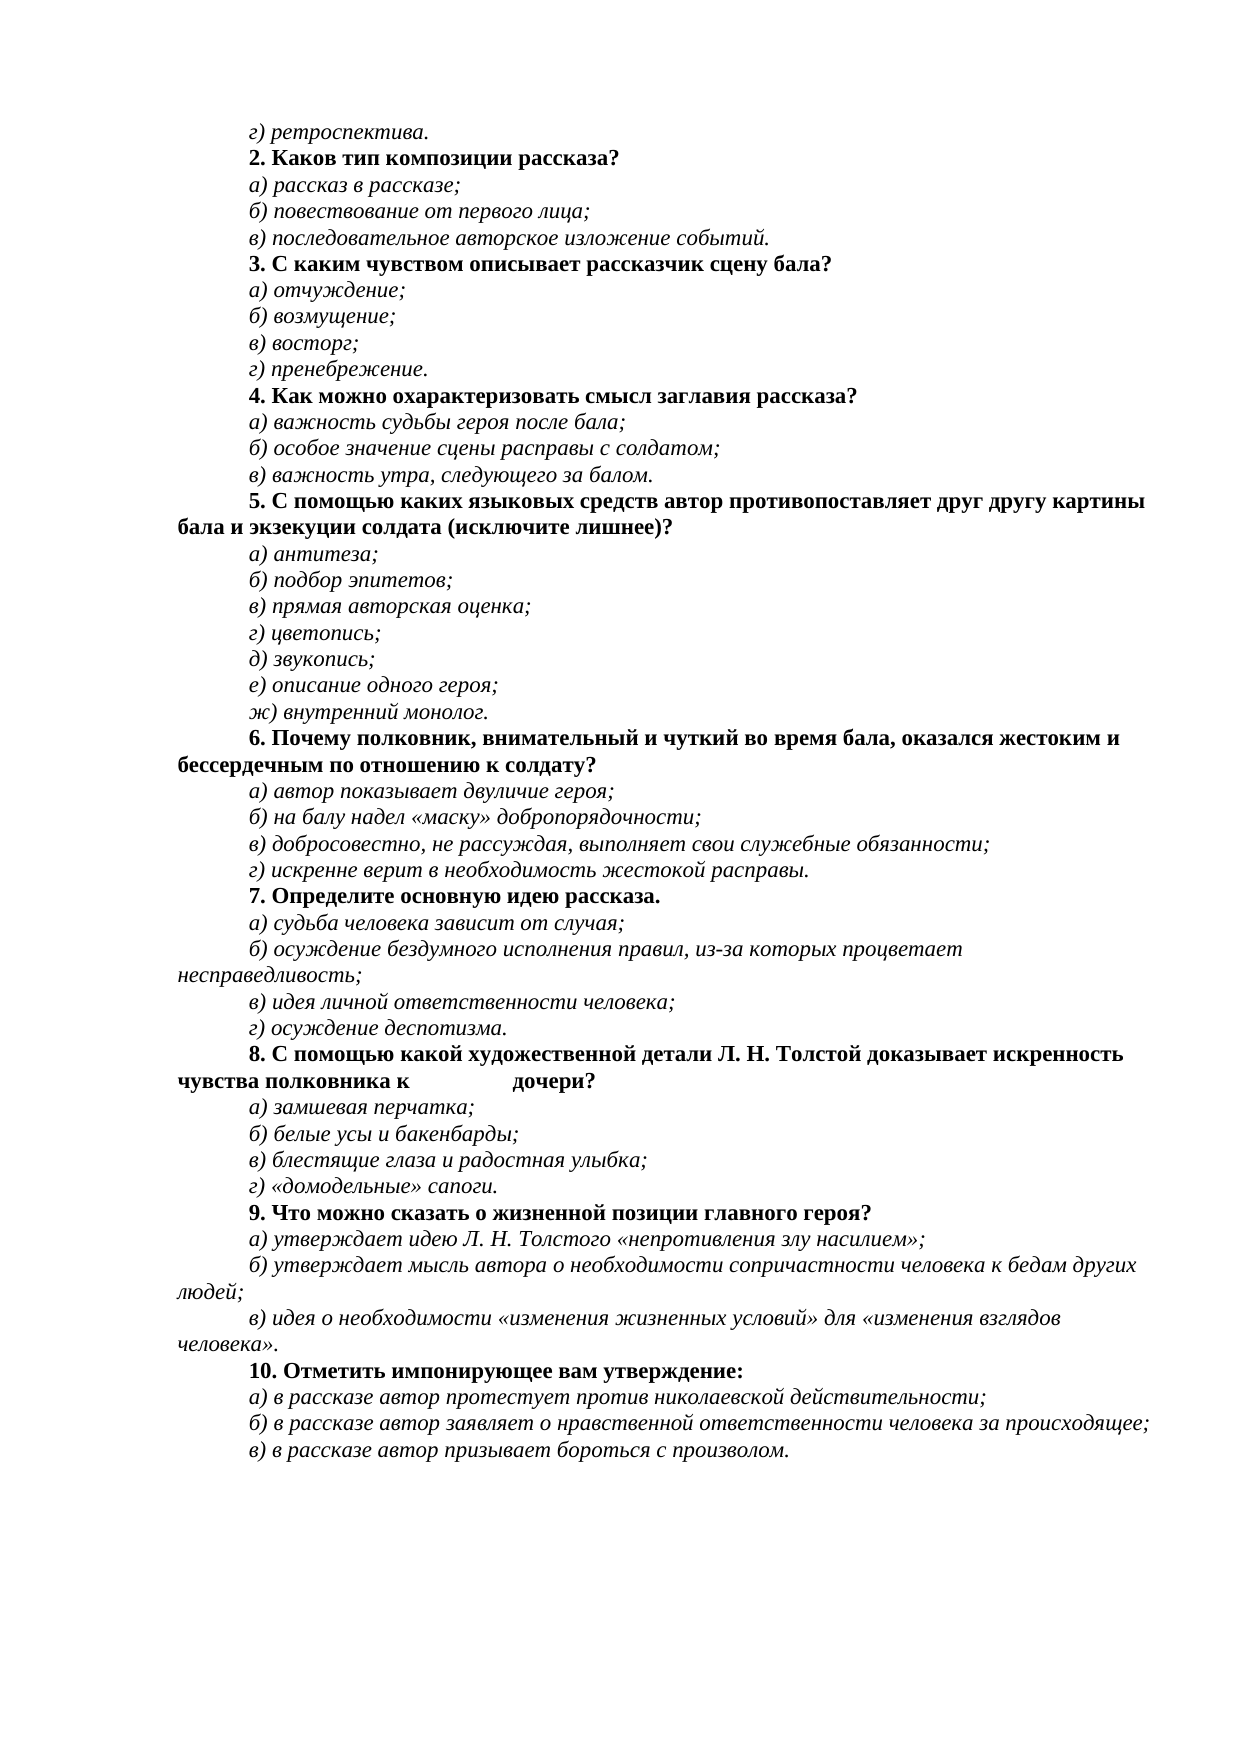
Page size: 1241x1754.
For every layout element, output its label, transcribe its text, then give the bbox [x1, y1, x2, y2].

text б) особое значение сцены расправы с солдатом; [177, 434, 1152, 461]
text 8. С помощью какой художественной детали Л. Н. Толстой доказывает искренность чувства полковника к дочери? [177, 1041, 1152, 1093]
text в) прямая авторская оценка; [177, 592, 1152, 619]
text 3. С каким чувством описывает рассказчик сцену бала? [177, 250, 1152, 276]
text д) звукопись; [177, 645, 1152, 672]
text б) на балу надел «маску» добропорядочности; [177, 803, 1152, 830]
text б) в рассказе автор заявляет о нравственной ответственности человека за происходящее; [177, 1409, 1152, 1436]
text б) повествование от первого лица; [177, 197, 1152, 223]
text 10. Отметить импонирующее вам утверждение: [177, 1357, 1152, 1383]
text а) замшевая перчатка; [177, 1093, 1152, 1119]
text 9. Что можно сказать о жизненной позиции главного героя? [177, 1199, 1152, 1225]
text а) отчуждение; [177, 276, 1152, 303]
text 5. С помощью каких языковых средств автор противопоставляет друг другу картины бала и экзекуции солдата (исключите лишнее)? [177, 487, 1152, 540]
text г) пренебрежение. [177, 355, 1152, 382]
text б) возмущение; [177, 303, 1152, 329]
text б) белые усы и бакенбарды; [177, 1119, 1152, 1146]
text а) автор показывает двуличие героя; [177, 777, 1152, 803]
text е) описание одного героя; [177, 672, 1152, 698]
text а) в рассказе автор протестует против николаевской действительности; [177, 1383, 1152, 1409]
text в) восторг; [177, 329, 1152, 355]
text 4. Как можно охарактеризовать смысл заглавия рассказа? [177, 382, 1152, 408]
text б) осуждение бездумного исполнения правил, из-за которых процветает несправедливость; [177, 935, 1152, 988]
text г) осуждение деспотизма. [177, 1014, 1152, 1041]
text б) утверждает мысль автора о необходимости сопричастности человека к бедам других людей; [177, 1251, 1152, 1304]
text в) добросовестно, не рассуждая, выполняет свои служебные обязанности; [177, 830, 1152, 856]
text 2. Каков тип композиции рассказа? [177, 144, 1152, 171]
text в) идея личной ответственности человека; [177, 988, 1152, 1014]
text 7. Определите основную идею рассказа. [177, 882, 1152, 909]
text г) «домодельные» сапоги. [177, 1172, 1152, 1199]
text г) ретроспектива. [177, 118, 1152, 144]
text а) утверждает идею Л. Н. Толстого «непротивления злу насилием»; [177, 1225, 1152, 1251]
text а) антитеза; [177, 540, 1152, 566]
text а) важность судьбы героя после бала; [177, 408, 1152, 434]
text в) последовательное авторское изложение событий. [177, 223, 1152, 250]
text в) идея о необходимости «изменения жизненных условий» для «изменения взглядов человека». [177, 1304, 1152, 1357]
text б) подбор эпитетов; [177, 566, 1152, 592]
text 6. Почему полковник, внимательный и чуткий во время бала, оказался жестоким и бессердечным по отношению к солдату? [177, 724, 1152, 777]
text ж) внутренний монолог. [177, 698, 1152, 724]
text а) судьба человека зависит от случая; [177, 909, 1152, 935]
text г) цветопись; [177, 619, 1152, 645]
text г) искренне верит в необходимость жестокой расправы. [177, 856, 1152, 882]
text в) в рассказе автор призывает бороться с произволом. [177, 1436, 1152, 1462]
text в) важность утра, следующего за балом. [177, 461, 1152, 487]
text а) рассказ в рассказе; [177, 171, 1152, 197]
text в) блестящие глаза и радостная улыбка; [177, 1146, 1152, 1172]
